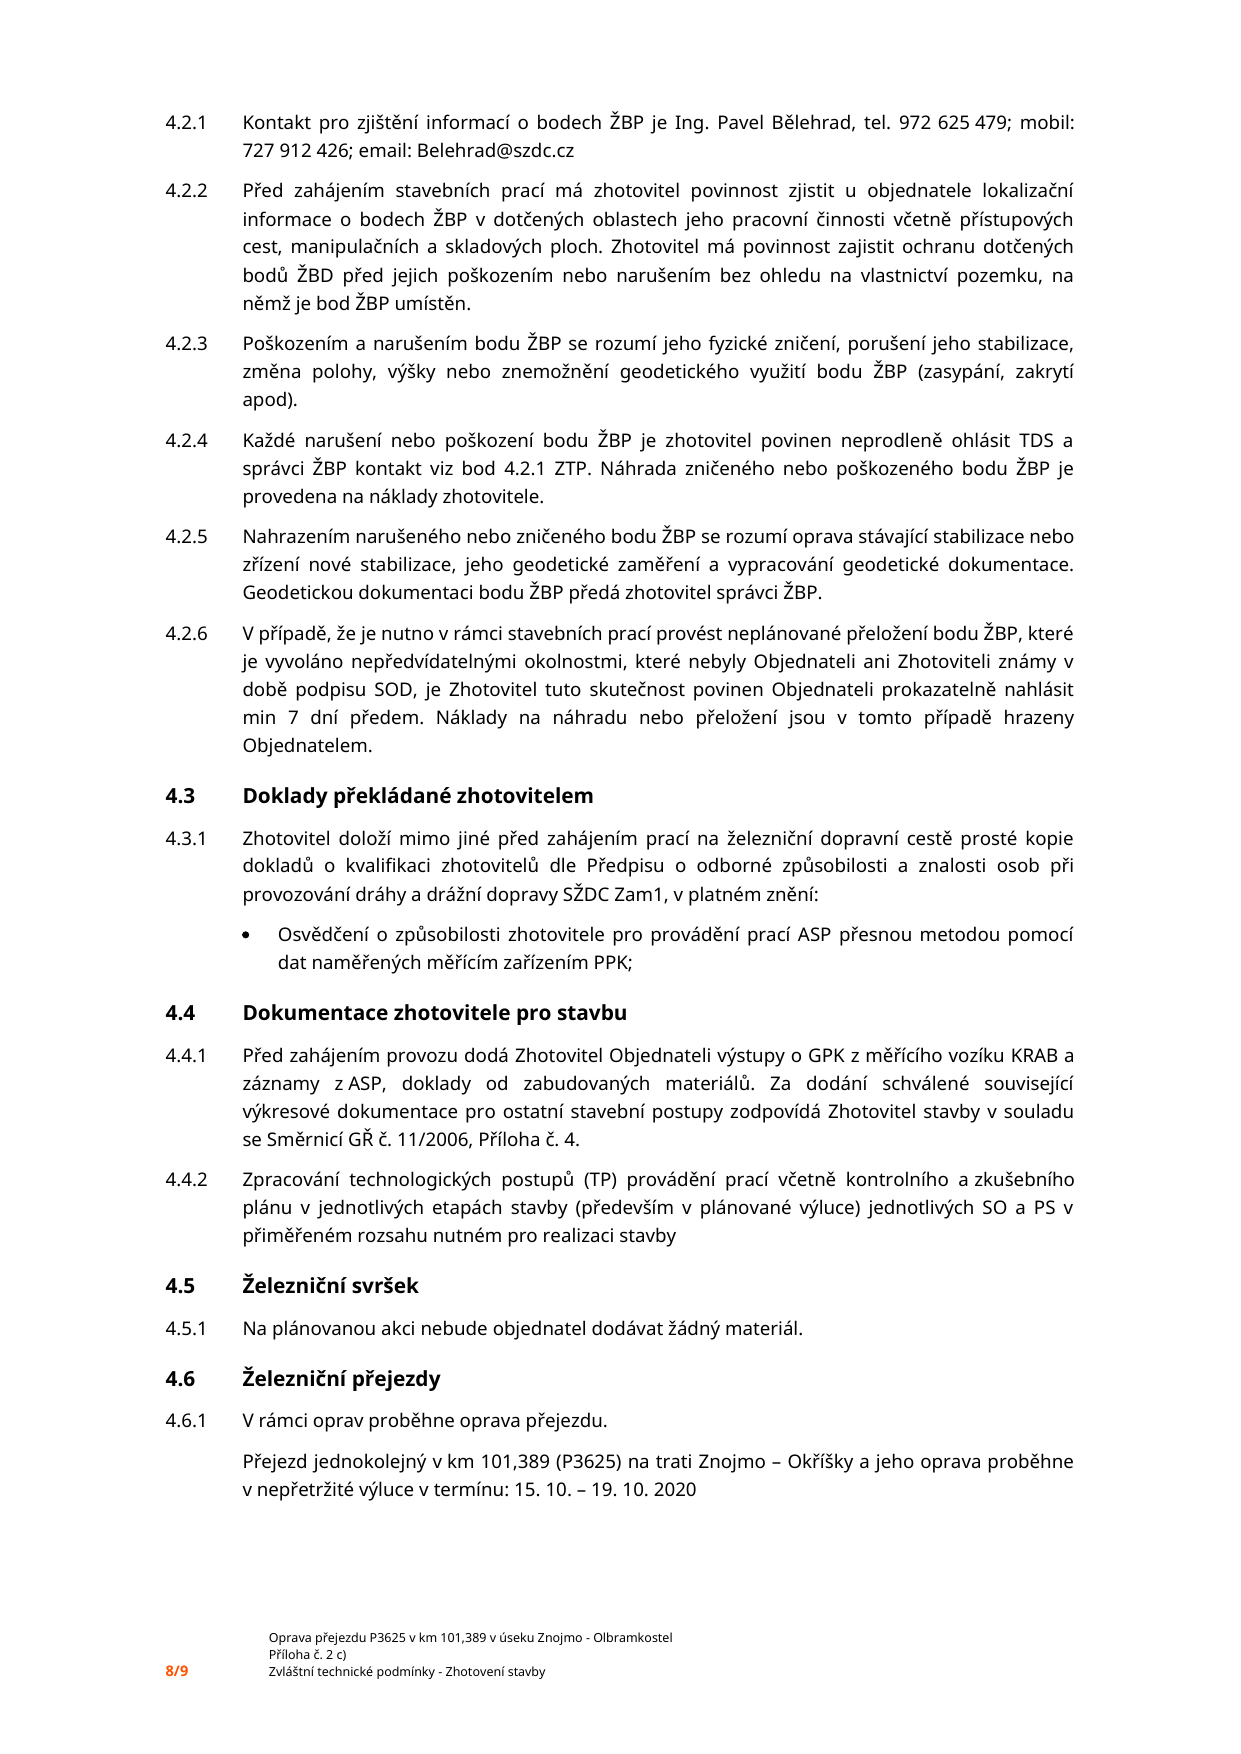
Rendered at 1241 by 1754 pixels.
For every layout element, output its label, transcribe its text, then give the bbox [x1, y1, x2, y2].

text Před zahájením stavebních prací má zhotovitel povinnost zjistit u objednatele lokalizační informace o bodech ŽBP v dotčených oblastech jeho pracovní činnosti včetně přístupových cest, manipulačních a skladových ploch. Zhotovitel má povinnost zajistit ochranu dotčených bodů ŽBD před jejich poškozením nebo narušením bez ohledu na vlastnictví pozemku, na němž je bod ŽBP umístěn. [165, 178, 1075, 315]
text Železniční přejezdy [165, 1364, 1075, 1392]
text Poškozením a narušením bodu ŽBP se rozumí jeho fyzické zničení, porušení jeho stabilizace, změna polohy, výšky nebo znemožnění geodetického využití bodu ŽBP (zasypání, zakrytí apod). [165, 330, 1075, 412]
text V rámci oprav proběhne oprava přejezdu. [165, 1408, 1075, 1433]
text Doklady překládané zhotovitelem [165, 781, 1075, 809]
text Dokumentace zhotovitele pro stavbu [165, 998, 1075, 1027]
text V případě, že je nutno v rámci stavebních prací provést neplánované přeložení bodu ŽBP, které je vyvoláno nepředvídatelnými okolnostmi, které nebyly Objednateli ani Zhotoviteli známy v době podpisu SOD, je Zhotovitel tuto skutečnost povinen Objednateli prokazatelně nahlásit min 7 dní předem. Náklady na náhradu nebo přeložení jsou v tomto případě hrazeny Objednatelem. [165, 620, 1075, 758]
text Před zahájením provozu dodá Zhotovitel Objednateli výstupy o GPK z měřícího vozíku KRAB a záznamy z ASP, doklady od zabudovaných materiálů. Za dodání schválené související výkresové dokumentace pro ostatní stavební postupy zodpovídá Zhotovitel stavby v souladu se Směrnicí GŘ č. 11/2006, Příloha č. 4. [165, 1042, 1075, 1152]
list Přejezd jednokolejný v km 101,389 (P3625) na trati Znojmo – Okříšky a jeho oprava proběhne v nepřetržité výluce v termínu: 15. 10. – 19. 10. 2020 [242, 1448, 1075, 1502]
text Na plánovanou akci nebude objednatel dodávat žádný materiál. [165, 1315, 1075, 1341]
list Osvědčení o způsobilosti zhotovitele pro provádění prací ASP přesnou metodou pomocí dat naměřených měřícím zařízením PPK; [242, 921, 1075, 975]
text Železniční svršek [165, 1271, 1075, 1300]
text Každé narušení nebo poškození bodu ŽBP je zhotovitel povinen neprodleně ohlásit TDS a správci ŽBP kontakt viz bod 4.2.1 ZTP. Náhrada zničeného nebo poškozeného bodu ŽBP je provedena na náklady zhotovitele. [165, 427, 1075, 508]
text Zhotovitel doloží mimo jiné před zahájením prací na železniční dopravní cestě prosté kopie dokladů o kvalifikaci zhotovitelů dle Předpisu o odborné způsobilosti a znalosti osob při provozování dráhy a drážní dopravy SŽDC Zam1, v platném znění: [165, 825, 1075, 906]
text Zpracování technologických postupů (TP) provádění prací včetně kontrolního a zkušebního plánu v jednotlivých etapách stavby (především v plánované výluce) jednotlivých SO a PS v přiměřeném rozsahu nutném pro realizaci stavby [165, 1167, 1075, 1248]
text Kontakt pro zjištění informací o bodech ŽBP je Ing. Pavel Bělehrad, tel. 972 625 479; mobil: 727 912 426; email: Belehrad@szdc.cz [165, 109, 1075, 163]
text Nahrazením narušeného nebo zničeného bodu ŽBP se rozumí oprava stávající stabilizace nebo zřízení nové stabilizace, jeho geodetické zaměření a vypracování geodetické dokumentace. Geodetickou dokumentaci bodu ŽBP předá zhotovitel správci ŽBP. [165, 523, 1075, 605]
